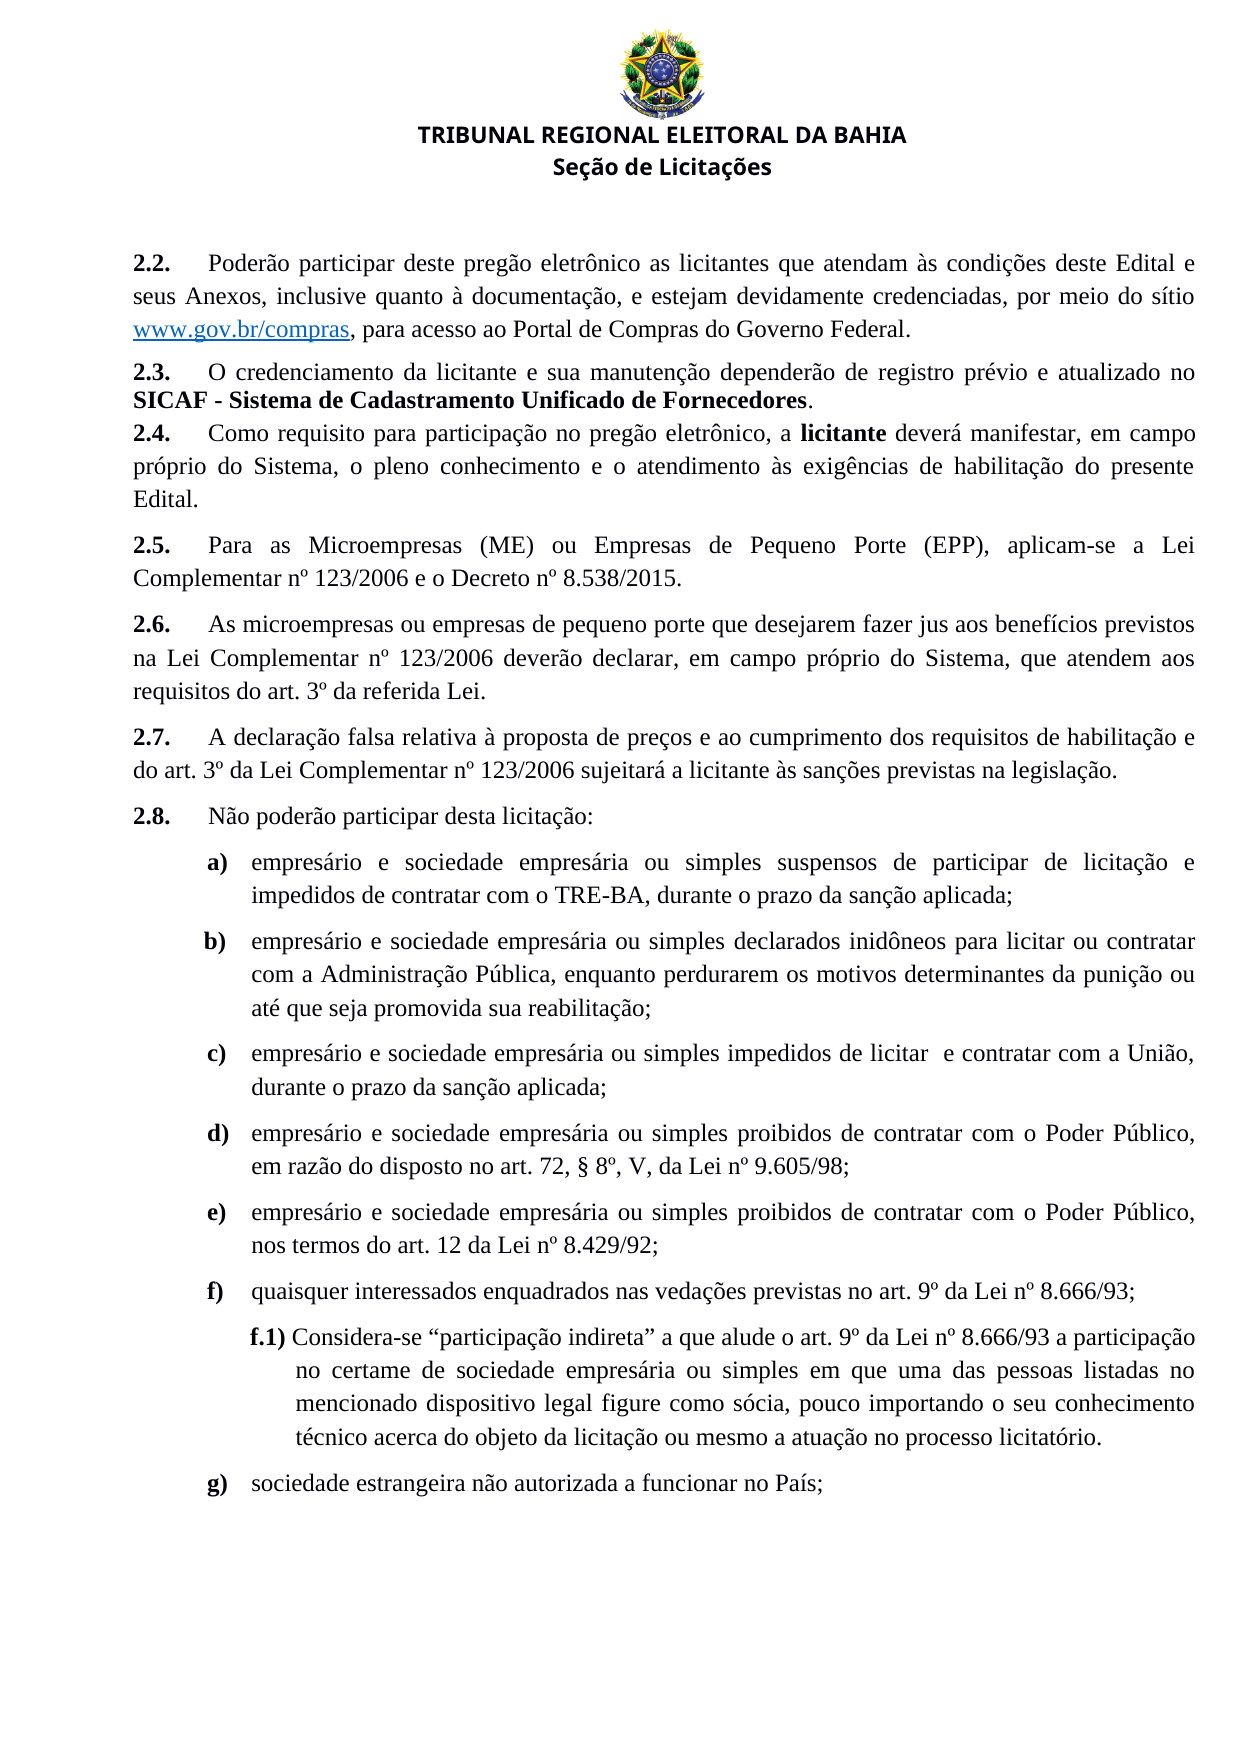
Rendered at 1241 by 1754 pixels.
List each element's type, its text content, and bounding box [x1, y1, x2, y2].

text 2.2. Poderão participar deste pregão eletrônico as licitantes que atendam às condições deste Edital e seus Anexos, inclusive quanto à documentação, e estejam devidamente credenciadas, por meio do sítio www.gov.br/compras, para acesso ao Portal de Compras do Governo Federal. [133, 244, 1196, 344]
list empresário e sociedade empresária ou simples impedidos de licitar e contratar com a União, durante o prazo da sanção aplicada; [207, 1035, 1196, 1102]
list empresário e sociedade empresária ou simples proibidos de contratar com o Poder Público, nos termos do art. 12 da Lei nº 8.429/92; [207, 1193, 1196, 1260]
list empresário e sociedade empresária ou simples proibidos de contratar com o Poder Público, em razão do disposto no art. 72, § 8º, V, da Lei nº 9.605/98; [207, 1114, 1196, 1181]
text 2.4. Como requisito para participação no pregão eletrônico, a licitante deverá manifestar, em campo próprio do Sistema, o pleno conhecimento e o atendimento às exigências de habilitação do presente Edital. [133, 414, 1196, 514]
list quaisquer interessados enquadrados nas vedações previstas no art. 9º da Lei nº 8.666/93; [207, 1273, 1196, 1306]
text 2.5. Para as Microempresas (ME) ou Empresas de Pequeno Porte (EPP), aplicam-se a Lei Complementar nº 123/2006 e o Decreto nº 8.538/2015. [133, 527, 1196, 593]
text 2.8. Não poderão participar desta licitação: [133, 798, 1196, 831]
list sociedade estrangeira não autorizada a funcionar no País; [207, 1464, 1196, 1498]
list empresário e sociedade empresária ou simples declarados inidôneos para licitar ou contratar com a Administração Pública, enquanto perdurarem os motivos determinantes da punição ou até que seja promovida sua reabilitação; [204, 923, 1196, 1023]
text 2.6. As microempresas ou empresas de pequeno porte que desejarem fazer jus aos benefícios previstos na Lei Complementar nº 123/2006 deverão declarar, em campo próprio do Sistema, que atendem aos requisitos do art. 3º da referida Lei. [133, 606, 1196, 706]
text 2.7. A declaração falsa relativa à proposta de preços e ao cumprimento dos requisitos de habilitação e do art. 3º da Lei Complementar nº 123/2006 sujeitará a licitante às sanções previstas na legislação. [133, 718, 1196, 785]
text f.1) Considera-se “participação indireta” a que alude o art. 9º da Lei nº 8.666/93 a participação no certame de sociedade empresária ou simples em que uma das pessoas listadas no mencionado dispositivo legal figure como sócia, pouco importando o seu conhecimento técnico acerca do objeto da licitação ou mesmo a atuação no processo licitatório. [250, 1318, 1196, 1452]
list empresário e sociedade empresária ou simples suspensos de participar de licitação e impedidos de contratar com o TRE-BA, durante o prazo da sanção aplicada; [207, 843, 1196, 910]
text 2.3. O credenciamento da licitante e sua manutenção dependerão de registro prévio e atualizado no SICAF - Sistema de Cadastramento Unificado de Fornecedores. [133, 357, 1196, 414]
